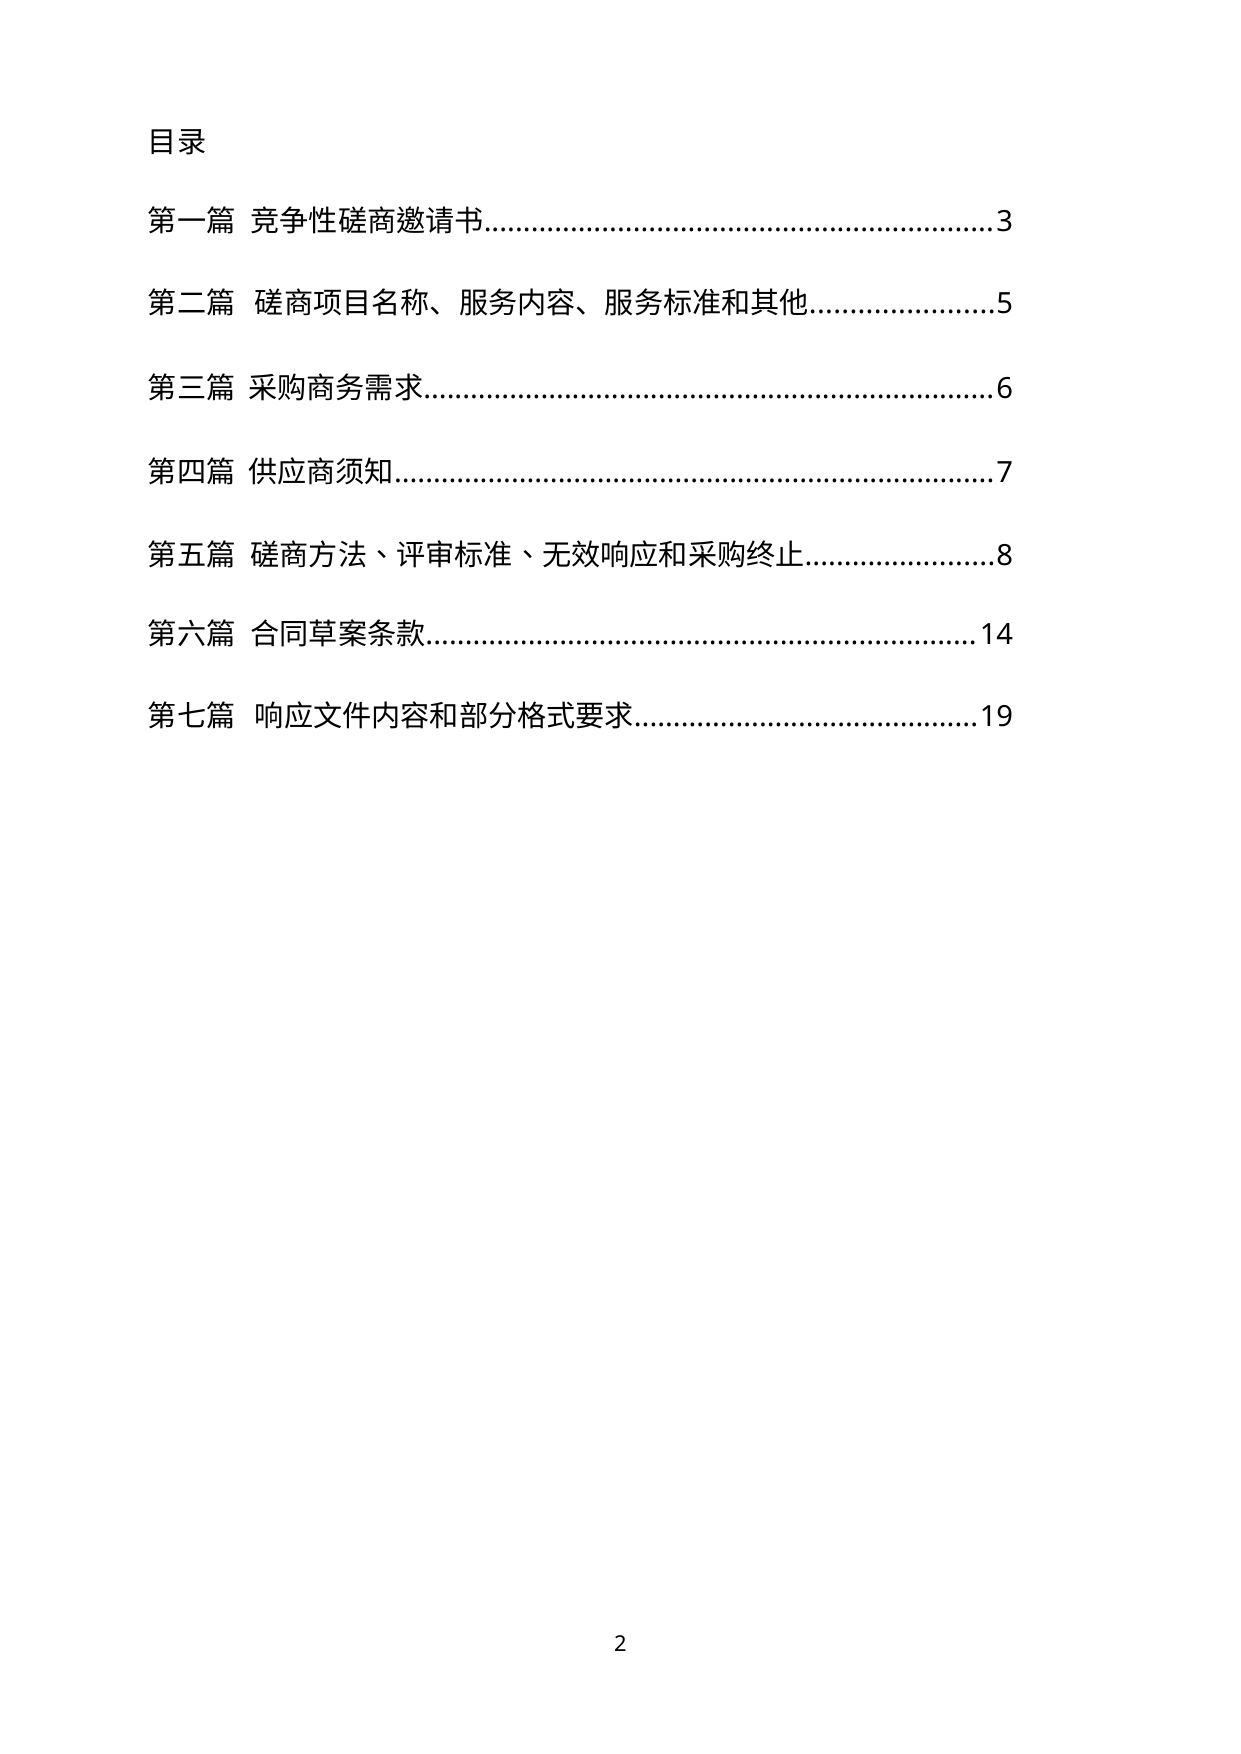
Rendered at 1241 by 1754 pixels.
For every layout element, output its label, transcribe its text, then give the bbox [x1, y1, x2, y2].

text 第五篇 磋商方法、评审标准、无效响应和采购终止 8 [148, 534, 1092, 573]
text 第二篇 磋商项目名称、服务内容、服务标准和其他 5 [148, 279, 1092, 322]
text 第四篇 供应商须知 7 [148, 449, 1092, 491]
text 第一篇 竞争性磋商邀请书 3 [148, 200, 1092, 240]
text 第三篇 采购商务需求 6 [148, 364, 1092, 407]
text 第七篇 响应文件内容和部分格式要求 19 [148, 693, 1092, 735]
text 第六篇 合同草案条款 14 [148, 613, 1092, 653]
text 目录 [148, 118, 1092, 160]
